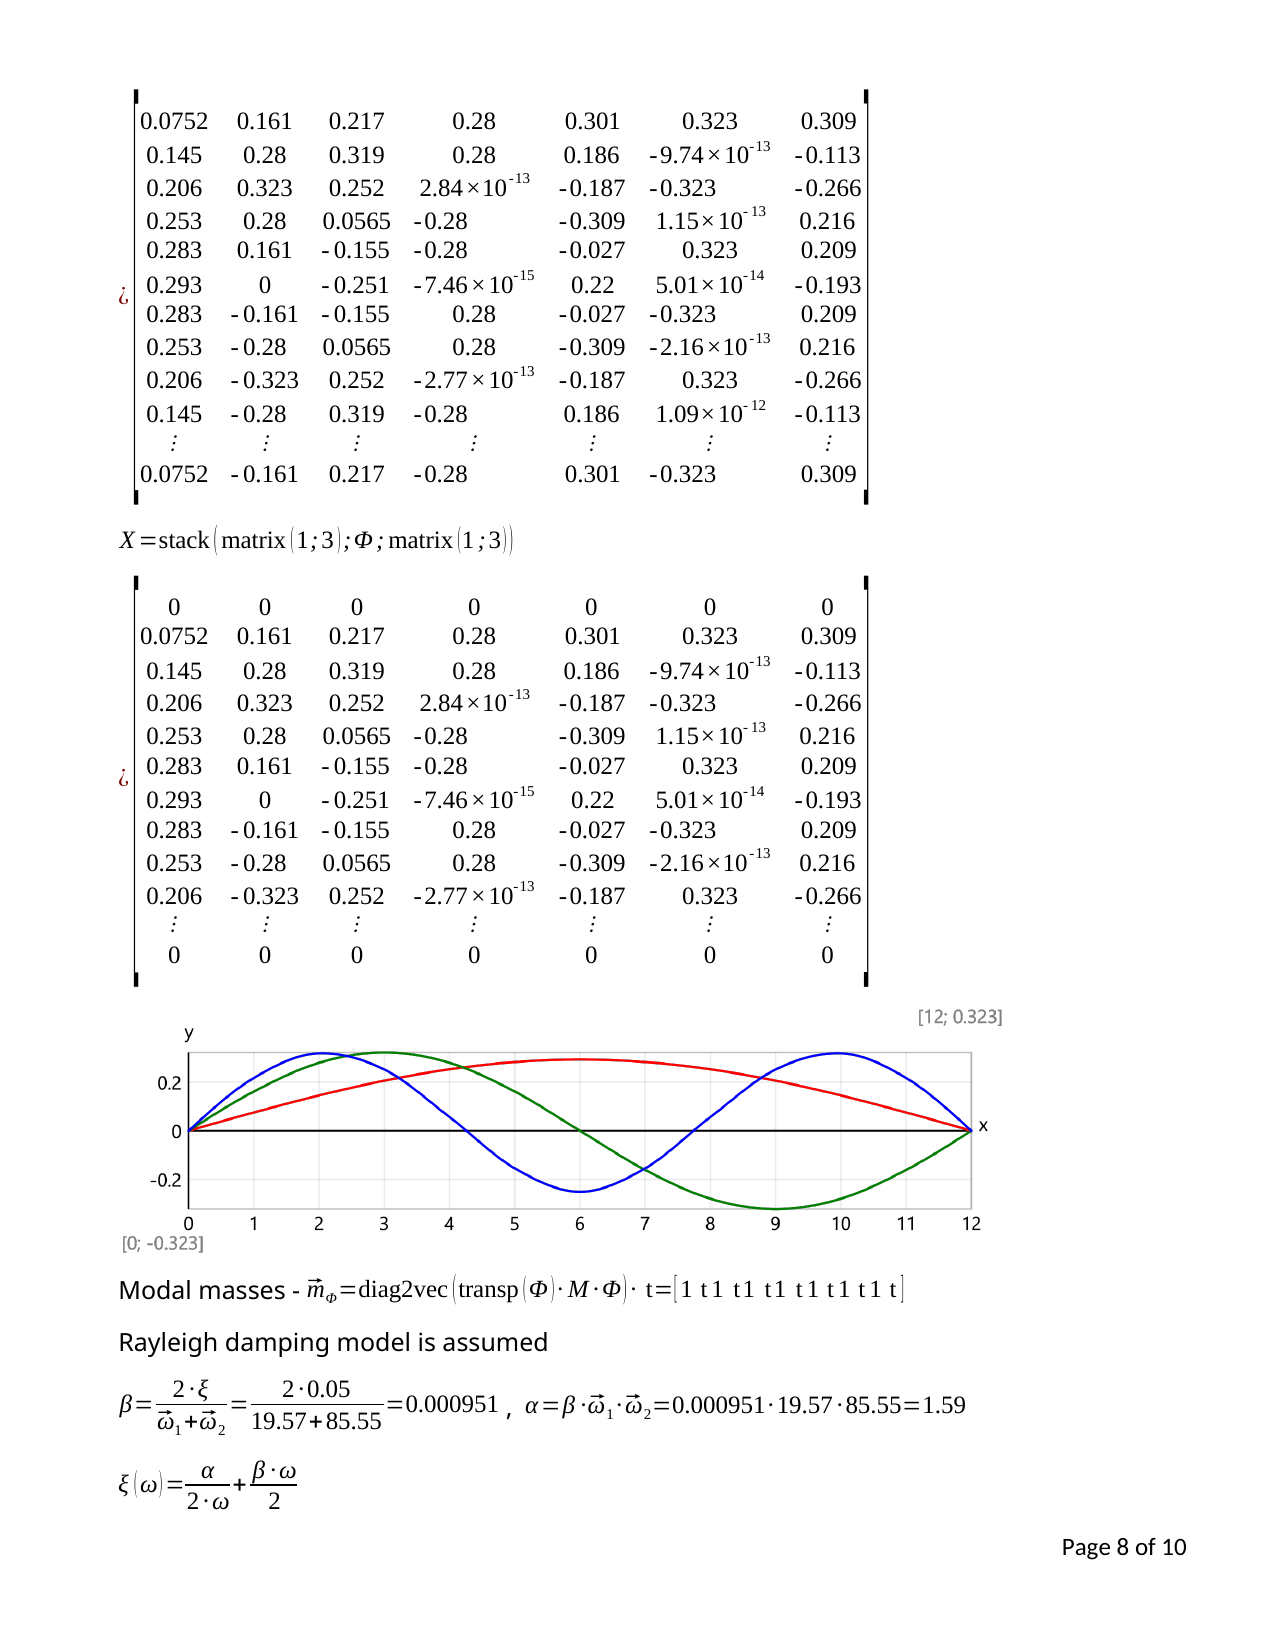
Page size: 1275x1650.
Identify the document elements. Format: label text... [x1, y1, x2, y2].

text Modal masses - [118, 1272, 1186, 1307]
text , [118, 1376, 1186, 1439]
picture [118, 1005, 1006, 1256]
text Rayleigh damping model is assumed [118, 1324, 1186, 1358]
